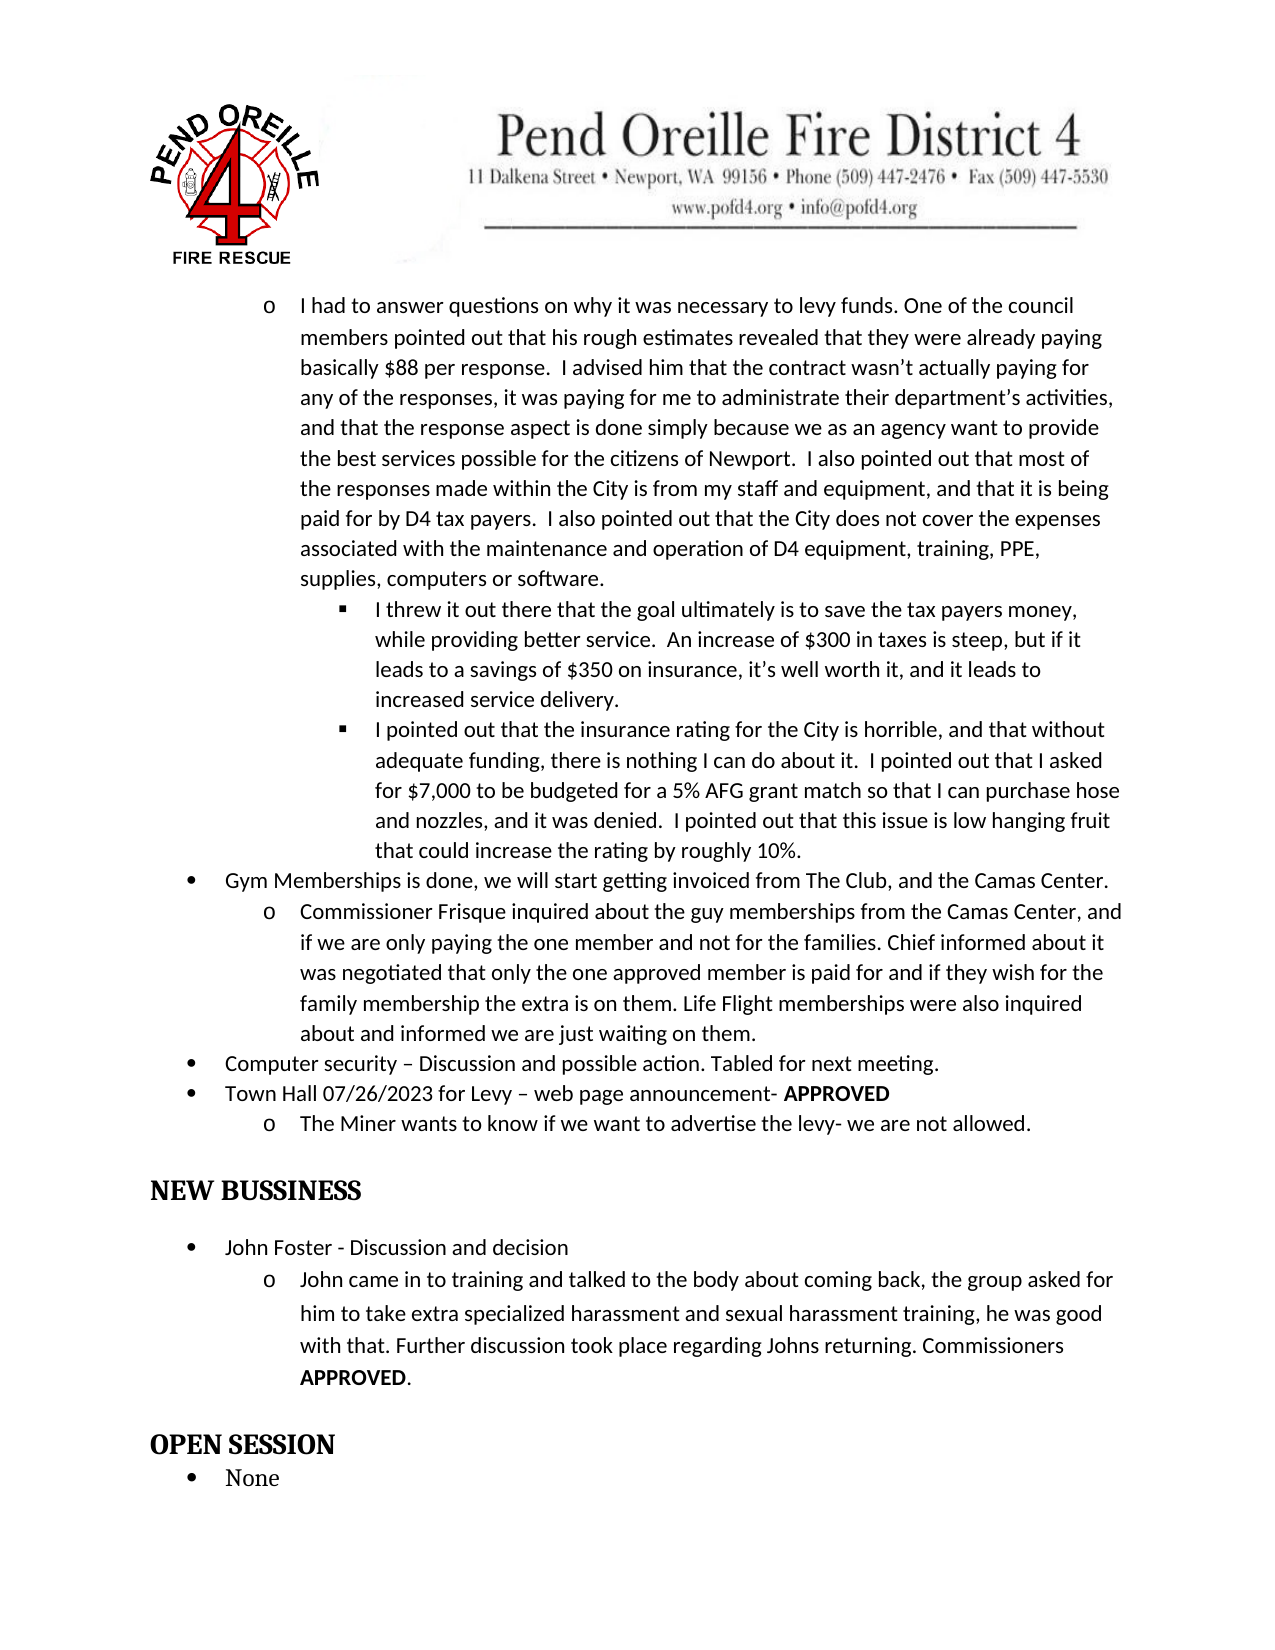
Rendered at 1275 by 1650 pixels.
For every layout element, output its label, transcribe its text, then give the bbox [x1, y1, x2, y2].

list I pointed out that the insurance rating for the City is horrible, and that without adequate funding, there is nothing I can do about it. I pointed out that I asked for $7,000 to be budgeted for a 5% AFG grant match so that I can purchase hose and nozzles, and it was denied. I pointed out that this issue is low hanging fruit that could increase the rating by roughly 10%. [337, 716, 1125, 864]
text NEW BUSSINESS [150, 1174, 1125, 1207]
list Town Hall 07/26/2023 for Levy – web page announcement- APPROVED [187, 1079, 1125, 1107]
list I threw it out there that the goal ultimately is to save the tax payers money, while providing better service. An increase of $300 in taxes is steep, but if it leads to a savings of $350 on insurance, it’s well worth it, and it leads to increased service delivery. [337, 595, 1125, 713]
list The Miner wants to know if we want to advertise the levy- we are not allowed. [262, 1109, 1125, 1139]
list Computer security – Discussion and possible action. Tabled for next meeting. [187, 1049, 1125, 1077]
list Commissioner Frisque inquired about the guy memberships from the Camas Center, and if we are only paying the one member and not for the families. Chief informed about it was negotiated that only the one approved member is paid for and if they wish for the family membership the extra is on them. Life Flight memberships were also inquired about and informed we are just waiting on them. [262, 897, 1125, 1047]
picture [150, 75, 1121, 264]
list I had to answer questions on why it was necessary to levy funds. One of the council members pointed out that his rough estimates revealed that they were already paying basically $88 per response. I advised him that the contract wasn’t actually paying for any of the responses, it was paying for me to administrate their department’s activities, and that the response aspect is done simply because we as an agency want to provide the best services possible for the citizens of Newport. I also pointed out that most of the responses made within the City is from my staff and equipment, and that it is being paid for by D4 tax payers. I also pointed out that the City does not cover the expenses associated with the maintenance and operation of D4 equipment, training, PPE, supplies, computers or software. [262, 292, 1125, 593]
list John Foster - Discussion and decision [187, 1233, 1125, 1261]
list John came in to training and talked to the body about coming back, the group asked for him to take extra specialized harassment and sexual harassment training, he was good with that. Further discussion took place regarding Johns returning. Commissioners APPROVED. [262, 1265, 1125, 1391]
list None [187, 1464, 1125, 1493]
text OPEN SESSION [150, 1428, 1125, 1462]
list Gym Memberships is done, we will start getting invoiced from The Club, and the Camas Center. [187, 867, 1125, 895]
